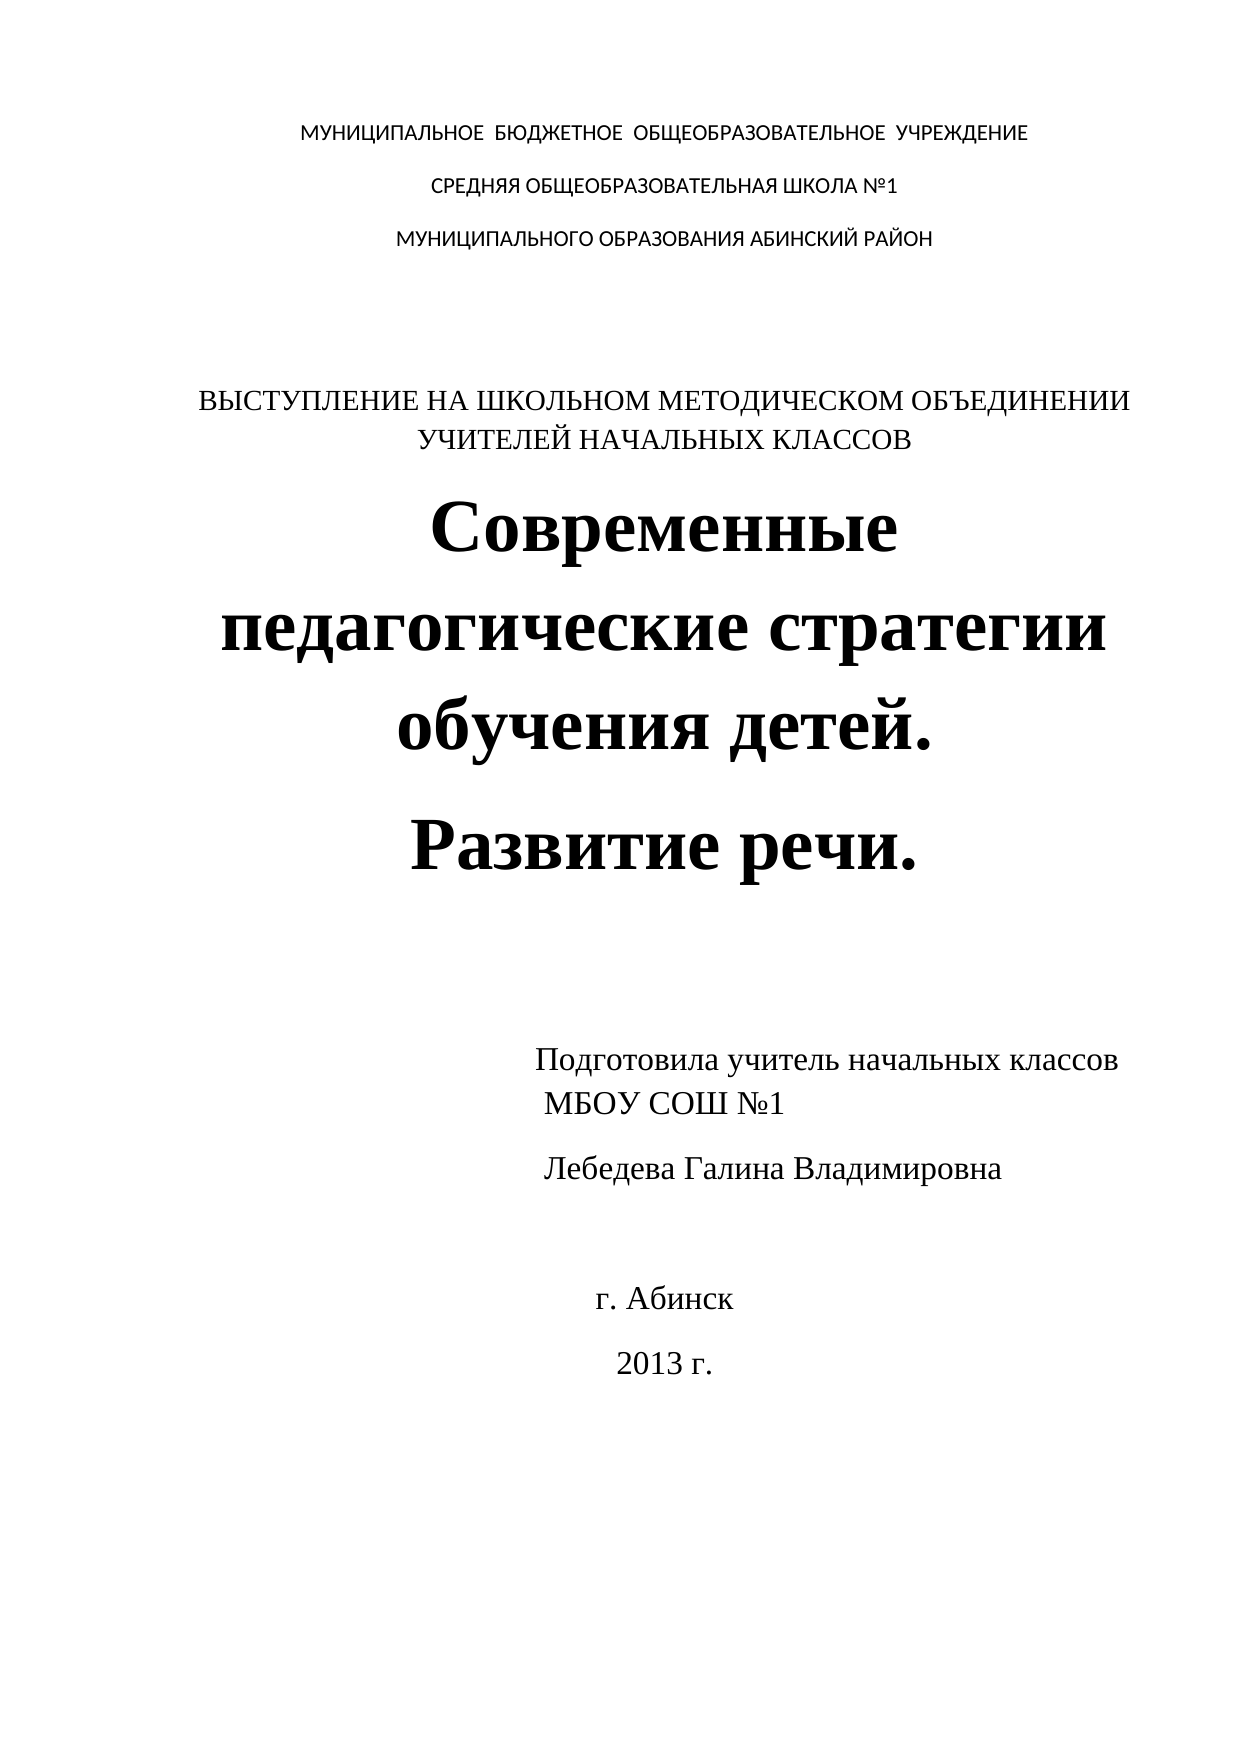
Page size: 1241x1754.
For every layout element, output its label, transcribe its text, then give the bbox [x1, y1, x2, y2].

text СРЕДНЯЯ ОБЩЕОБРАЗОВАТЕЛЬНАЯ ШКОЛА №1 [177, 171, 1152, 199]
text МУНИЦИПАЛЬНОЕ БЮДЖЕТНОЕ ОБЩЕОБРАЗОВАТЕЛЬНОЕ УЧРЕЖДЕНИЕ [177, 118, 1152, 146]
text 2013 г. [177, 1343, 1152, 1381]
text Современные педагогические стратегии обучения детей. [177, 481, 1152, 766]
text г. Абинск [177, 1278, 1152, 1317]
text Развитие речи. [177, 799, 1152, 886]
text Подготовила учитель начальных классов МБОУ СОШ №1 [177, 1039, 1152, 1122]
text Лебедева Галина Владимировна [177, 1148, 1152, 1187]
text ВЫСТУПЛЕНИЕ НА ШКОЛЬНОМ МЕТОДИЧЕСКОМ ОБЪЕДИНЕНИИ УЧИТЕЛЕЙ НАЧАЛЬНЫХ КЛАССОВ [177, 383, 1152, 455]
text МУНИЦИПАЛЬНОГО ОБРАЗОВАНИЯ АБИНСКИЙ РАЙОН [177, 224, 1152, 252]
